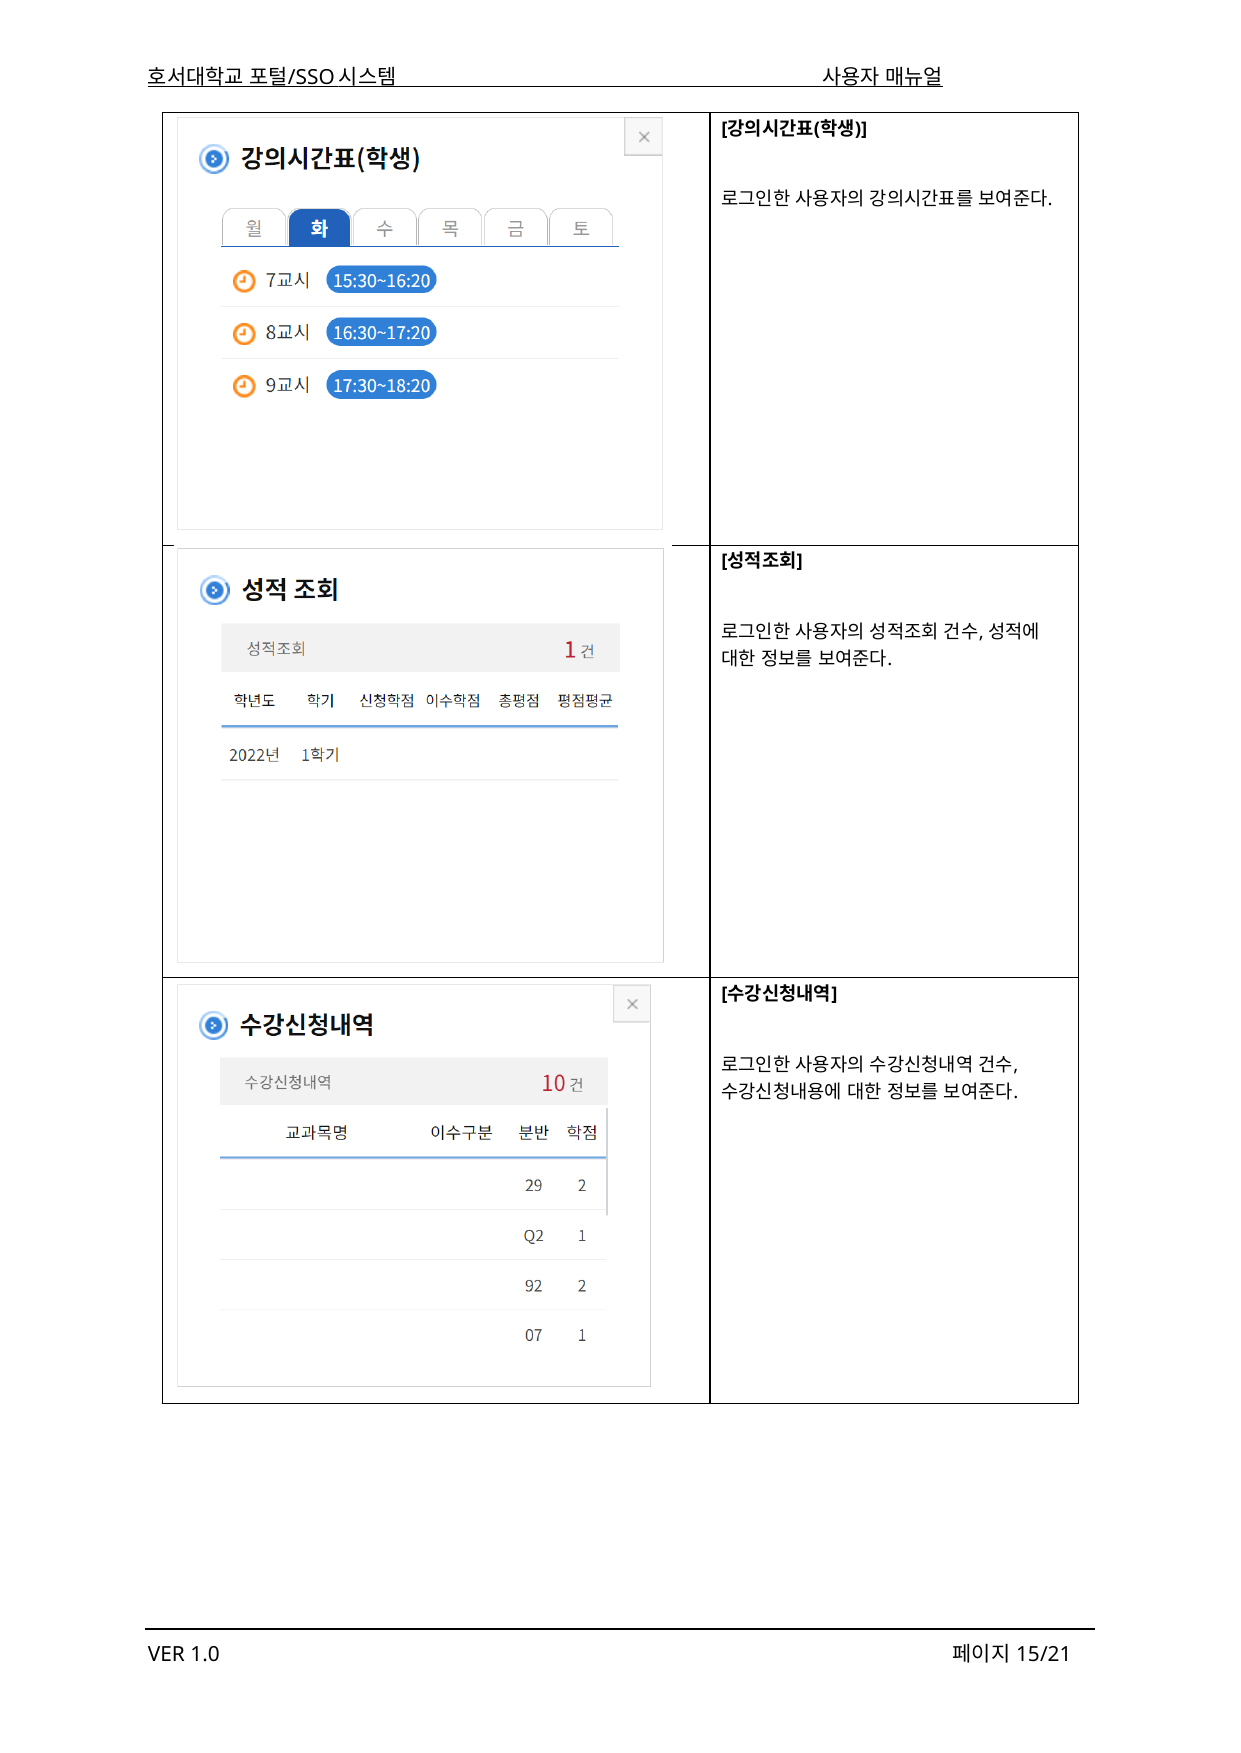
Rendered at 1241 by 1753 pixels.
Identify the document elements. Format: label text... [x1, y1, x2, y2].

table_cell [성적조회] 로그인한 사용자의 성적조회 건수, 성적에 대한 정보를 보여준다. [711, 546, 1078, 977]
table_cell [163, 978, 709, 1402]
picture [173, 113, 667, 536]
table_cell [163, 546, 709, 977]
picture [173, 978, 656, 1394]
picture [173, 545, 672, 969]
table_cell [수강신청내역] 로그인한 사용자의 수강신청내역 건수, 수강신청내용에 대한 정보를 보여준다. [711, 978, 1078, 1402]
table_cell [163, 113, 709, 545]
table_cell [강의시간표(학생)] 로그인한 사용자의 강의시간표를 보여준다. [711, 113, 1078, 545]
